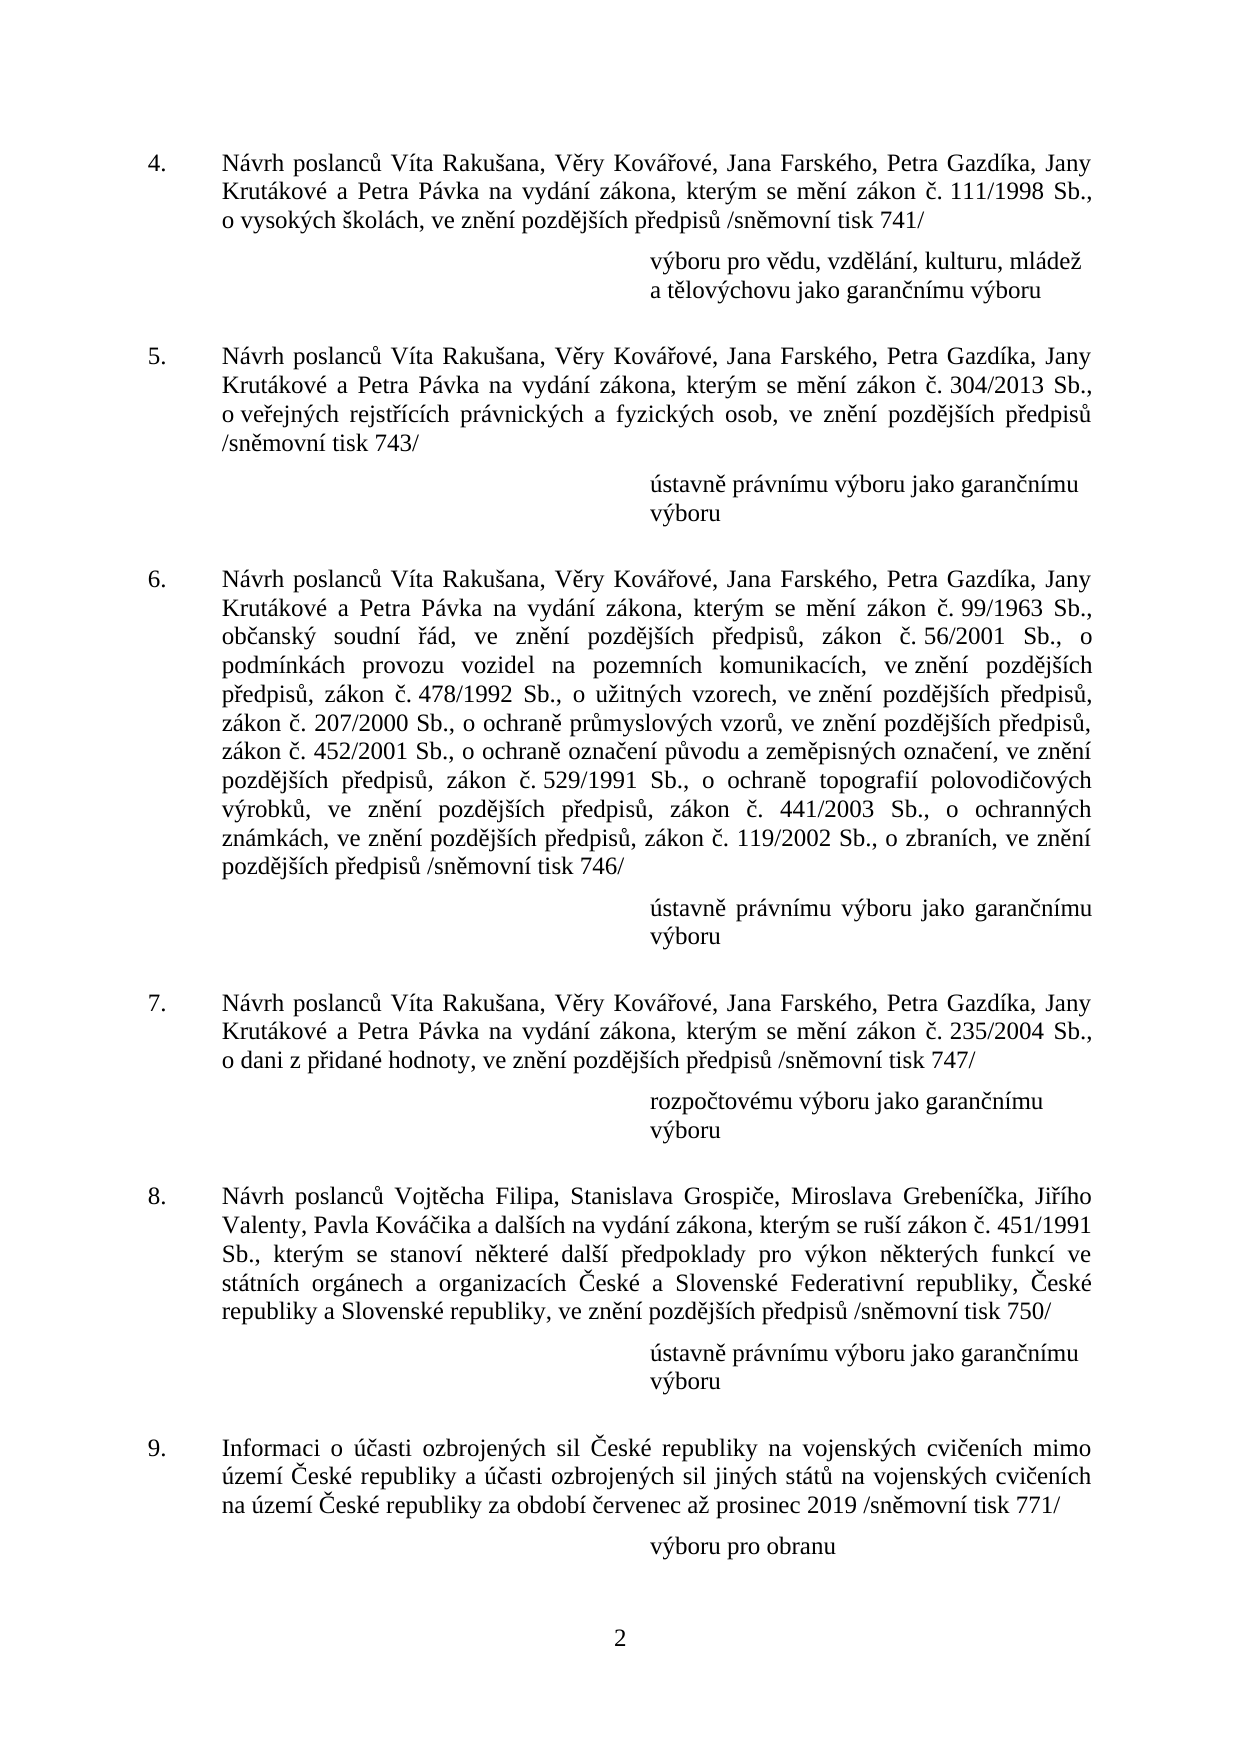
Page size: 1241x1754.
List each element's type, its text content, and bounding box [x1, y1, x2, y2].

list Návrh poslanců Víta Rakušana, Věry Kovářové, Jana Farského, Petra Gazdíka, Jany Krutákové a Petra Pávka na vydání zákona, kterým se mění zákon č. 235/2004 Sb., o dani z přidané hodnoty, ve znění pozdějších předpisů /sněmovní tisk 747/ [148, 988, 1092, 1074]
list Návrh poslanců Víta Rakušana, Věry Kovářové, Jana Farského, Petra Gazdíka, Jany Krutákové a Petra Pávka na vydání zákona, kterým se mění zákon č. 111/1998 Sb., o vysokých školách, ve znění pozdějších předpisů /sněmovní tisk 741/ [148, 148, 1092, 234]
text výboru pro vědu, vzdělání, kulturu, mládež a tělovýchovu jako garančnímu výboru [650, 246, 1092, 304]
text výboru pro obranu [650, 1531, 1092, 1560]
text ústavně právnímu výboru jako garančnímu výboru [650, 469, 1092, 526]
text ústavně právnímu výboru jako garančnímu výboru [650, 1338, 1092, 1395]
list Návrh poslanců Víta Rakušana, Věry Kovářové, Jana Farského, Petra Gazdíka, Jany Krutákové a Petra Pávka na vydání zákona, kterým se mění zákon č. 99/1963 Sb., občanský soudní řád, ve znění pozdějších předpisů, zákon č. 56/2001 Sb., o podmínkách provozu vozidel na pozemních komunikacích, ve znění pozdějších předpisů, zákon č. 478/1992 Sb., o užitných vzorech, ve znění pozdějších předpisů, zákon č. 207/2000 Sb., o ochraně průmyslových vzorů, ve znění pozdějších předpisů, zákon č. 452/2001 Sb., o ochraně označení původu a zeměpisných označení, ve znění pozdějších předpisů, zákon č. 529/1991 Sb., o ochraně topografií polovodičových výrobků, ve znění pozdějších předpisů, zákon č. 441/2003 Sb., o ochranných známkách, ve znění pozdějších předpisů, zákon č. 119/2002 Sb., o zbraních, ve znění pozdějších předpisů /sněmovní tisk 746/ [148, 564, 1092, 880]
text ústavně právnímu výboru jako garančnímu výboru [650, 893, 1092, 950]
list Návrh poslanců Víta Rakušana, Věry Kovářové, Jana Farského, Petra Gazdíka, Jany Krutákové a Petra Pávka na vydání zákona, kterým se mění zákon č. 304/2013 Sb., o veřejných rejstřících právnických a fyzických osob, ve znění pozdějších předpisů /sněmovní tisk 743/ [148, 341, 1092, 456]
text rozpočtovému výboru jako garančnímu výboru [650, 1086, 1092, 1144]
list Informaci o účasti ozbrojených sil České republiky na vojenských cvičeních mimo území České republiky a účasti ozbrojených sil jiných států na vojenských cvičeních na území České republiky za období červenec až prosinec 2019 /sněmovní tisk 771/ [148, 1433, 1092, 1519]
list Návrh poslanců Vojtěcha Filipa, Stanislava Grospiče, Miroslava Grebeníčka, Jiřího Valenty, Pavla Kováčika a dalších na vydání zákona, kterým se ruší zákon č. 451/1991 Sb., kterým se stanoví některé další předpoklady pro výkon některých funkcí ve státních orgánech a organizacích České a Slovenské Federativní republiky, České republiky a Slovenské republiky, ve znění pozdějších předpisů /sněmovní tisk 750/ [148, 1181, 1092, 1325]
